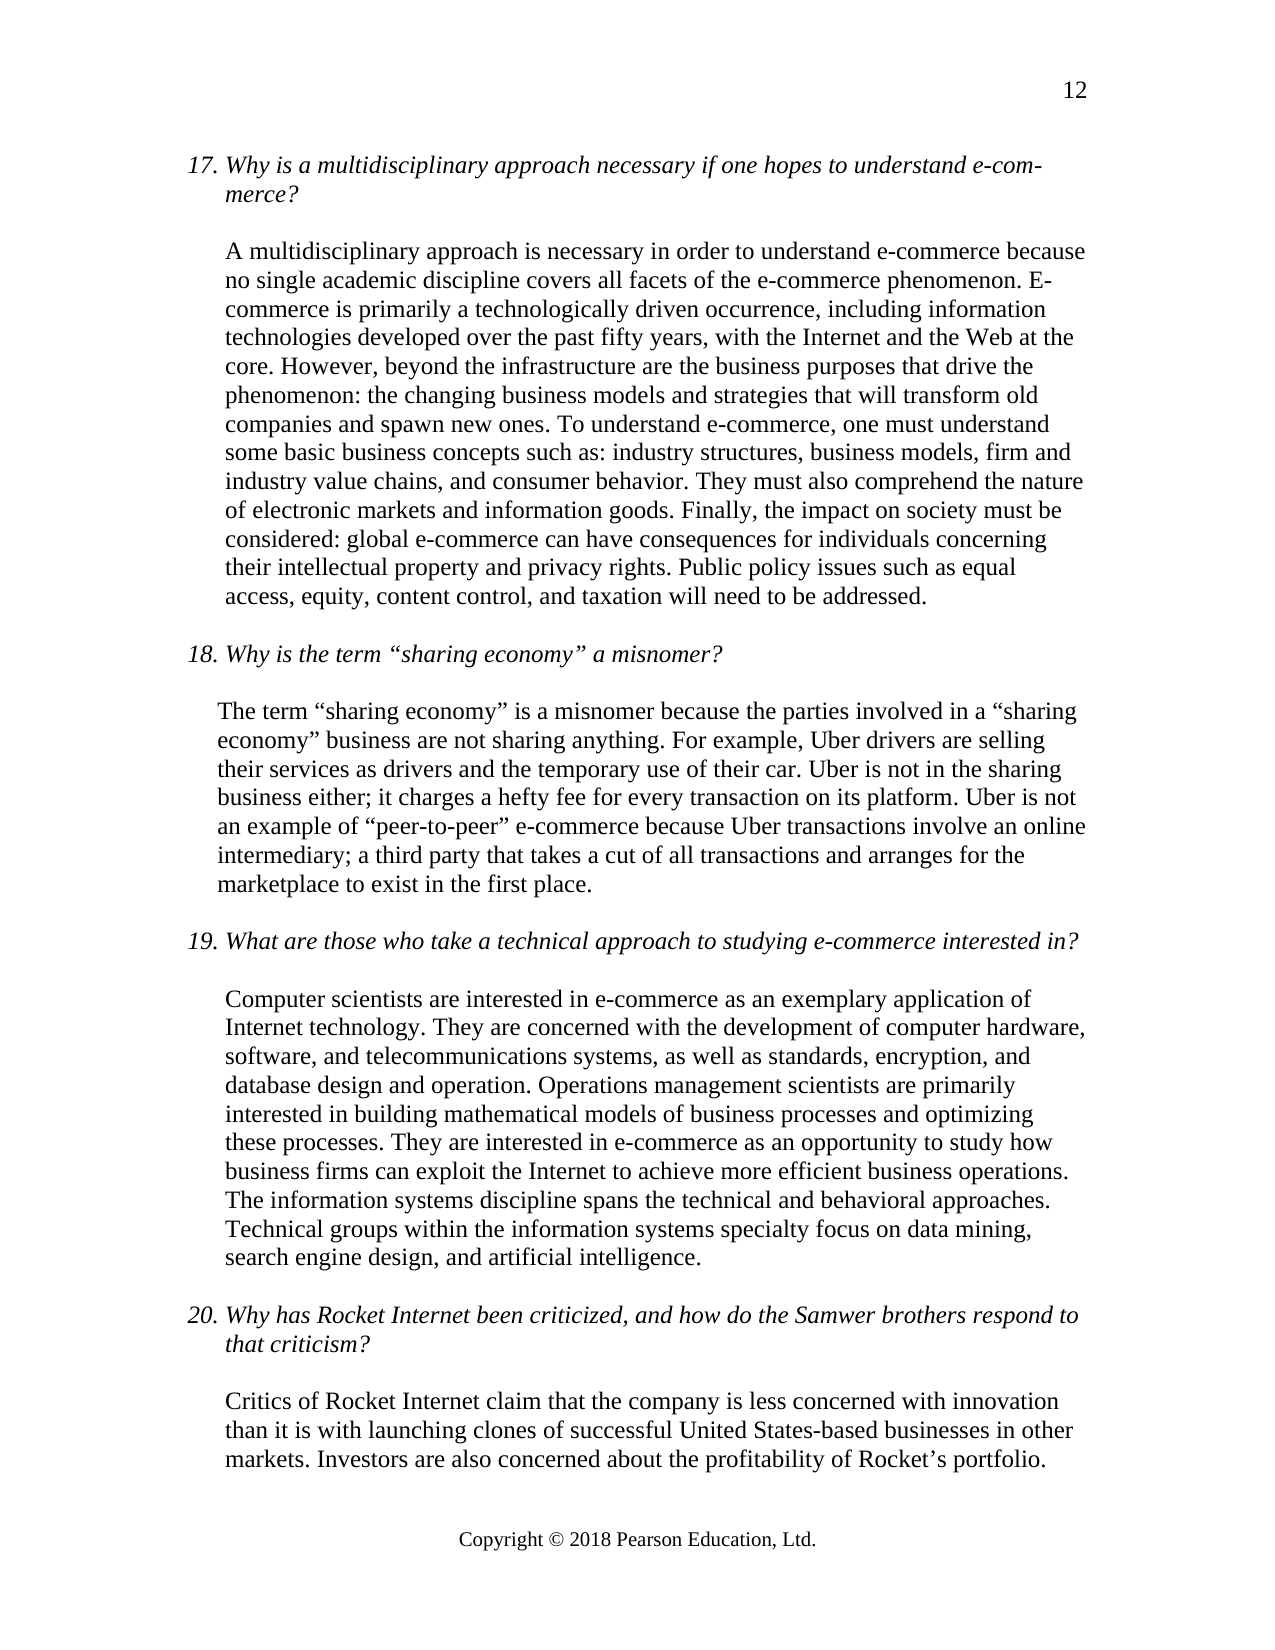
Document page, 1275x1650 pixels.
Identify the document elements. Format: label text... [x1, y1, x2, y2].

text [225, 1386, 1087, 1472]
text 18. Why is the term “sharing economy” a misnomer? [187, 639, 1087, 667]
text The term “sharing economy” is a misnomer because the parties involved in a “sharing economy” business are not sharing anything. For example, Uber drivers are selling their services as drivers and the temporary use of their car. Uber is not in the sharing business either; it charges a hefty fee for every transaction on its platform. Uber is not an example of “peer-to-peer” e-commerce because Uber transactions involve an online intermediary; a third party that takes a cut of all transactions and arranges for the marketplace to exist in the first place. [217, 696, 1087, 897]
text Computer scientists are interested in e-commerce as an exemplary application of Internet technology. They are concerned with the development of computer hardware, software, and telecommunications systems, as well as standards, encryption, and database design and operation. Operations management scientists are primarily interested in building mathematical models of business processes and optimizing these processes. They are interested in e-commerce as an opportunity to study how business firms can exploit the Internet to achieve more efficient business operations. The information systems discipline spans the technical and behavioral approaches. Technical groups within the information systems specialty focus on data mining, search engine design, and artificial intelligence. [225, 984, 1087, 1271]
text A multidisciplinary approach is necessary in order to understand e-commerce because no single academic discipline covers all facets of the e-commerce phenomenon. E-commerce is primarily a technologically driven occurrence, including information technologies developed over the past fifty years, with the Internet and the Web at the core. However, beyond the infrastructure are the business purposes that drive the phenomenon: the changing business models and strategies that will transform old companies and spawn new ones. To understand e-commerce, one must understand some basic business concepts such as: industry structures, business models, firm and industry value chains, and consumer behavior. They must also comprehend the nature of electronic markets and information goods. Finally, the impact on society must be considered: global e-commerce can have consequences for individuals concerning their intellectual property and privacy rights. Public policy issues such as equal access, equity, content control, and taxation will need to be addressed. [225, 236, 1087, 610]
text 17. Why is a multidisciplinary approach necessary if one hopes to understand e-commerce? [187, 150, 1087, 207]
text 20. Why has Rocket Internet been criticized, and how do the Samwer brothers respond to that criticism? [187, 1300, 1087, 1357]
text 19. What are those who take a technical approach to studying e-commerce interested in? [187, 926, 1087, 955]
